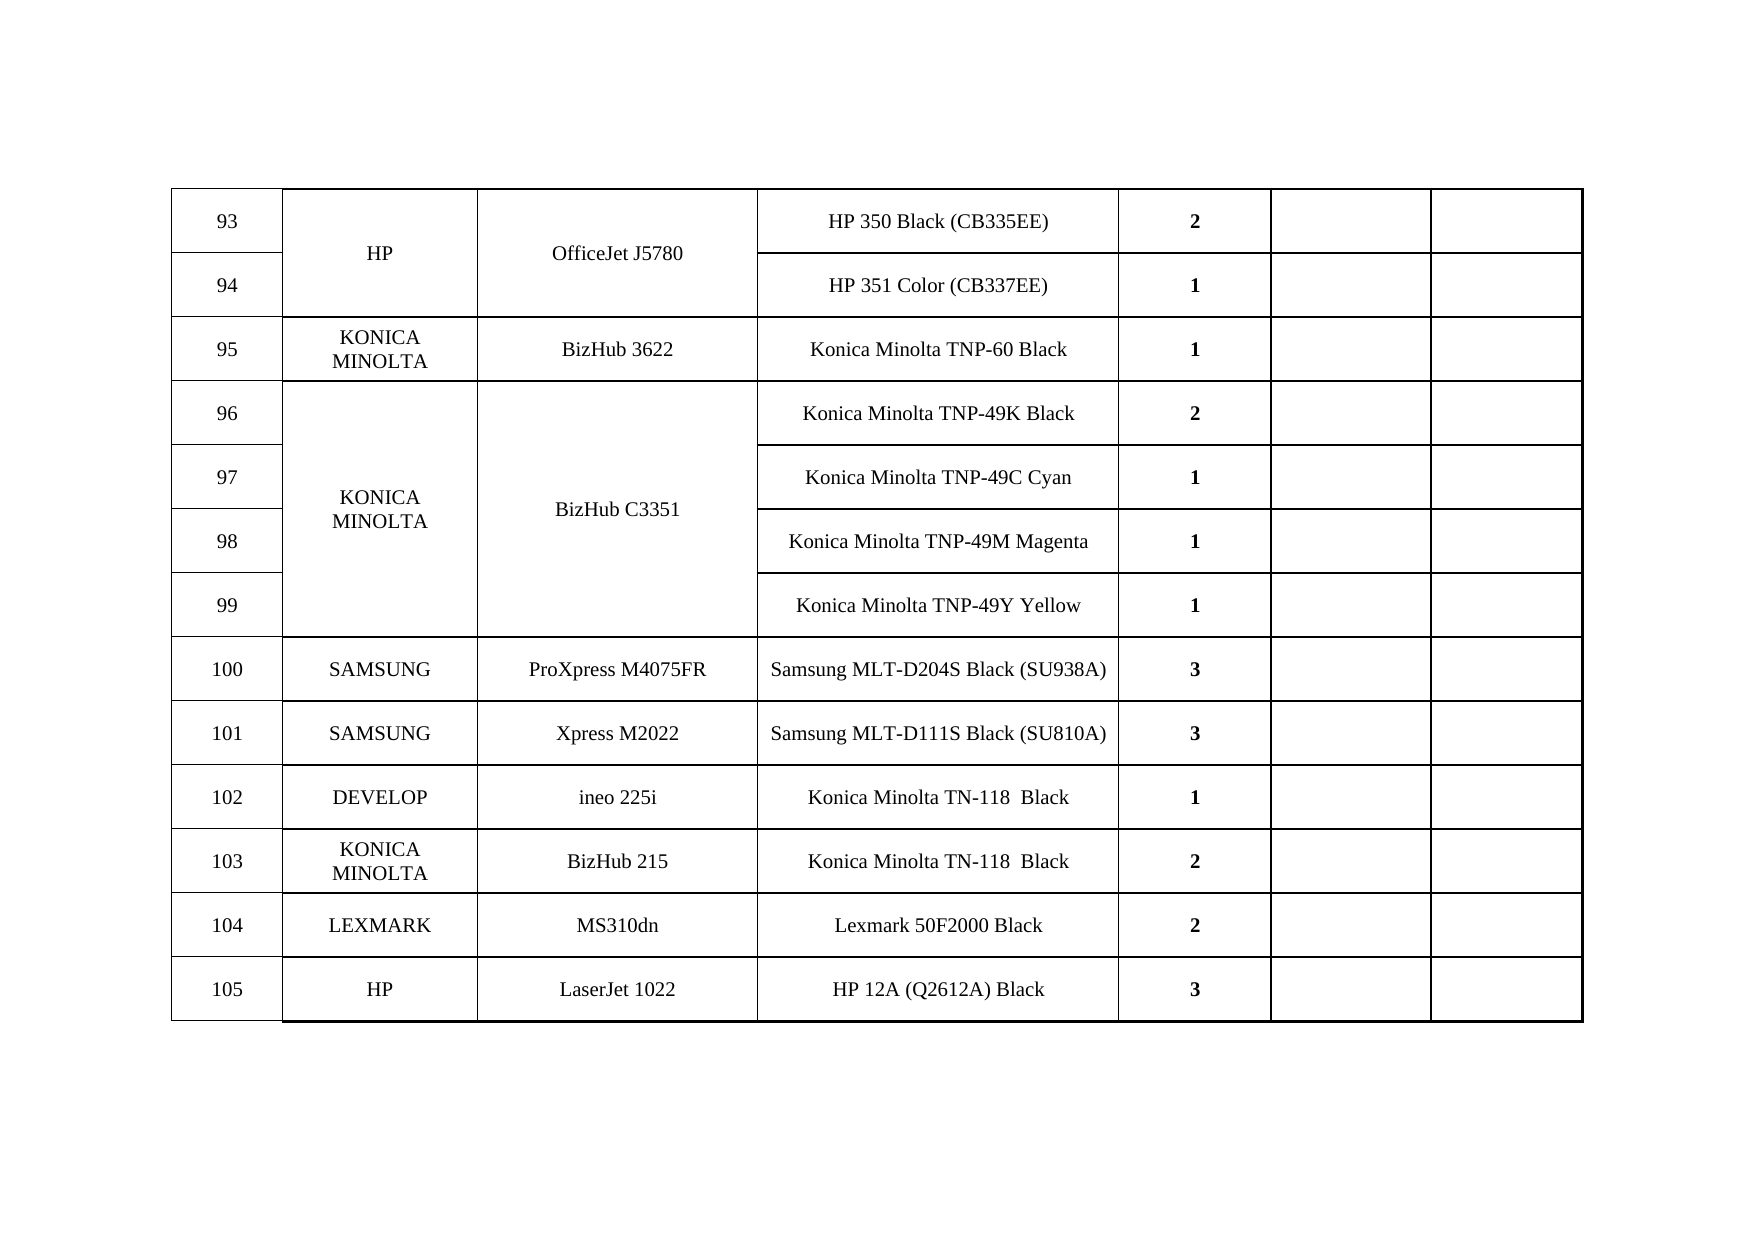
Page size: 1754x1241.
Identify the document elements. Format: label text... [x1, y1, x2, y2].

table_cell 1 [1119, 318, 1270, 380]
table_cell [1432, 830, 1581, 892]
table_cell 1 [1119, 766, 1270, 828]
table_cell 101 [172, 701, 282, 764]
table_cell Konica Minolta TNP-49C Cyan [758, 446, 1118, 508]
table_cell [1432, 702, 1581, 764]
table_cell [1432, 382, 1581, 444]
table_cell [1272, 254, 1430, 316]
table_cell OfficeJet J5780 [478, 190, 757, 316]
table_cell HP 12A (Q2612A) Black [758, 958, 1118, 1020]
table_cell 103 [172, 829, 282, 892]
table_cell Lexmark 50F2000 Black [758, 894, 1118, 956]
table_cell BizHub 3622 [478, 318, 757, 380]
table_cell Konica Minolta TNP-49K Black [758, 382, 1118, 444]
table_cell 102 [172, 765, 282, 828]
table_cell [1272, 830, 1430, 892]
table_cell Konica Minolta TNP-49Y Yellow [758, 574, 1118, 636]
table_cell 1 [1119, 574, 1270, 636]
table_cell [1272, 958, 1430, 1020]
table_cell BizHub C3351 [478, 382, 757, 636]
table_cell Konica Minolta TNP-60 Black [758, 318, 1118, 380]
table_cell [1272, 446, 1430, 508]
table_cell HP [283, 190, 477, 316]
table_cell 1 [1119, 254, 1270, 316]
table_cell [1272, 382, 1430, 444]
table_cell [1432, 894, 1581, 956]
table_cell HP [283, 958, 477, 1020]
table_cell [1432, 190, 1581, 252]
table_cell [1272, 894, 1430, 956]
table_cell 97 [172, 445, 282, 508]
table_cell 2 [1119, 830, 1270, 892]
table_cell 96 [172, 381, 282, 444]
table_cell 2 [1119, 190, 1270, 252]
table_cell [1272, 190, 1430, 252]
table_cell KONICA MINOLTA [283, 830, 477, 892]
table_cell LaserJet 1022 [478, 958, 757, 1020]
table_cell ProXpress M4075FR [478, 638, 757, 700]
table_cell HP 351 Color (CB337EE) [758, 254, 1118, 316]
table_cell 1 [1119, 446, 1270, 508]
table_cell [1272, 510, 1430, 572]
table_cell [1432, 638, 1581, 700]
table_cell BizHub 215 [478, 830, 757, 892]
table_cell [1272, 702, 1430, 764]
table_cell [1272, 318, 1430, 380]
table_cell SAMSUNG [283, 702, 477, 764]
table_cell Samsung MLT-D111S Black (SU810A) [758, 702, 1118, 764]
table_cell [1272, 574, 1430, 636]
table_cell Konica Minolta TNP-49M Magenta [758, 510, 1118, 572]
table_cell 99 [172, 573, 282, 636]
table_cell 98 [172, 509, 282, 572]
table_cell ineo 225i [478, 766, 757, 828]
table_cell 1 [1119, 510, 1270, 572]
table_cell KONICA MINOLTA [283, 318, 477, 380]
table_cell 2 [1119, 382, 1270, 444]
table_cell [1432, 574, 1581, 636]
table_cell Xpress M2022 [478, 702, 757, 764]
table_cell KONICA MINOLTA [283, 382, 477, 636]
table_cell 94 [172, 253, 282, 316]
table_cell 3 [1119, 638, 1270, 700]
table_cell [1432, 510, 1581, 572]
table_cell MS310dn [478, 894, 757, 956]
table_cell [1272, 638, 1430, 700]
table_cell 95 [172, 317, 282, 380]
table_cell [1432, 254, 1581, 316]
table_cell 3 [1119, 702, 1270, 764]
table_cell HP 350 Black (CB335EE) [758, 190, 1118, 252]
table_cell 100 [172, 637, 282, 700]
table_cell Konica Minolta TN-118 Black [758, 766, 1118, 828]
table_cell 3 [1119, 958, 1270, 1020]
table_cell DEVELOP [283, 766, 477, 828]
table_cell 93 [172, 189, 282, 252]
table_cell LEXMARK [283, 894, 477, 956]
table_cell [1432, 766, 1581, 828]
table_cell Samsung MLT-D204S Black (SU938A) [758, 638, 1118, 700]
table_cell [1432, 446, 1581, 508]
table_cell 105 [172, 957, 282, 1020]
table_cell [1432, 958, 1581, 1020]
table_cell 104 [172, 893, 282, 956]
table_cell Konica Minolta TN-118 Black [758, 830, 1118, 892]
table_cell 2 [1119, 894, 1270, 956]
table_cell [1432, 318, 1581, 380]
table_cell [1272, 766, 1430, 828]
table_cell SAMSUNG [283, 638, 477, 700]
